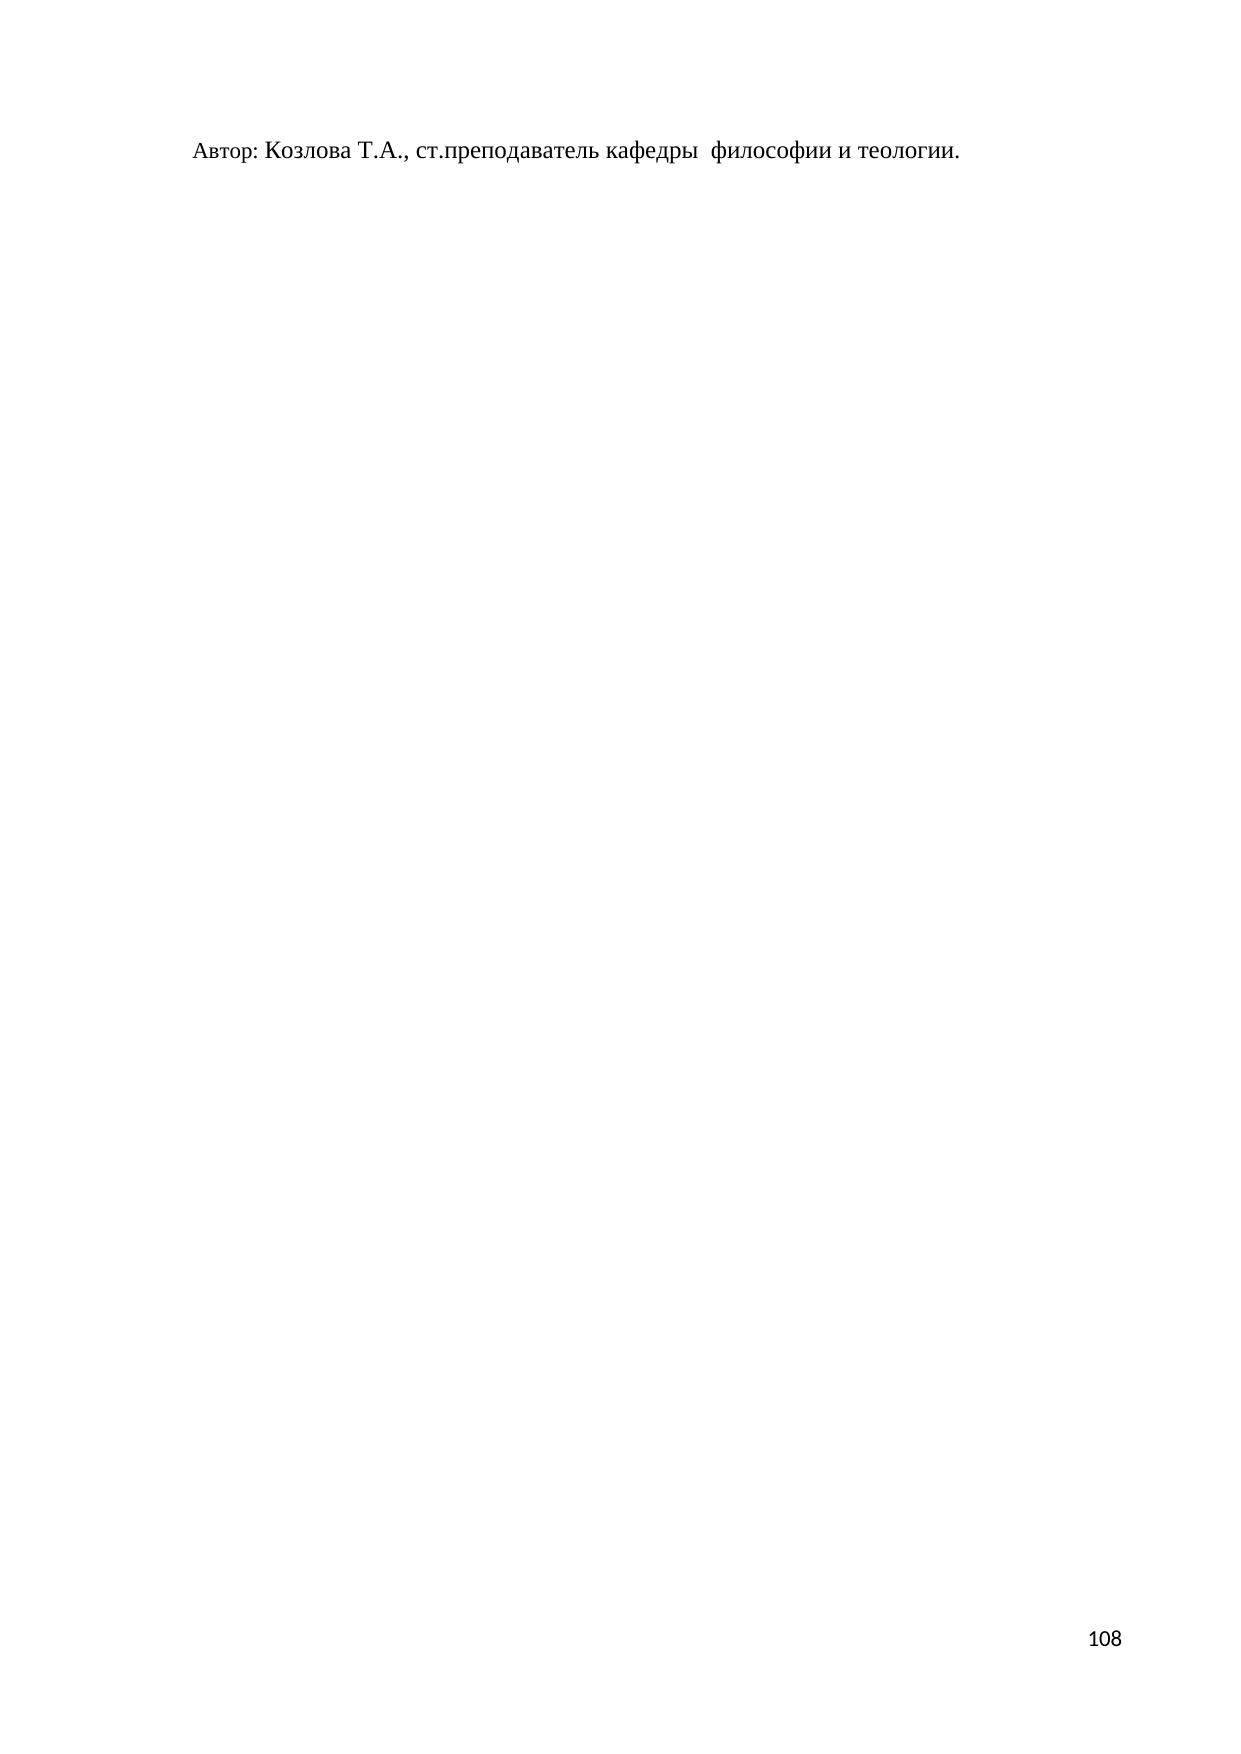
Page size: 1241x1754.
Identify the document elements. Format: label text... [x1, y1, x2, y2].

text Автор: Козлова Т.А., ст.преподаватель кафедры философии и теологии. [118, 135, 1122, 164]
